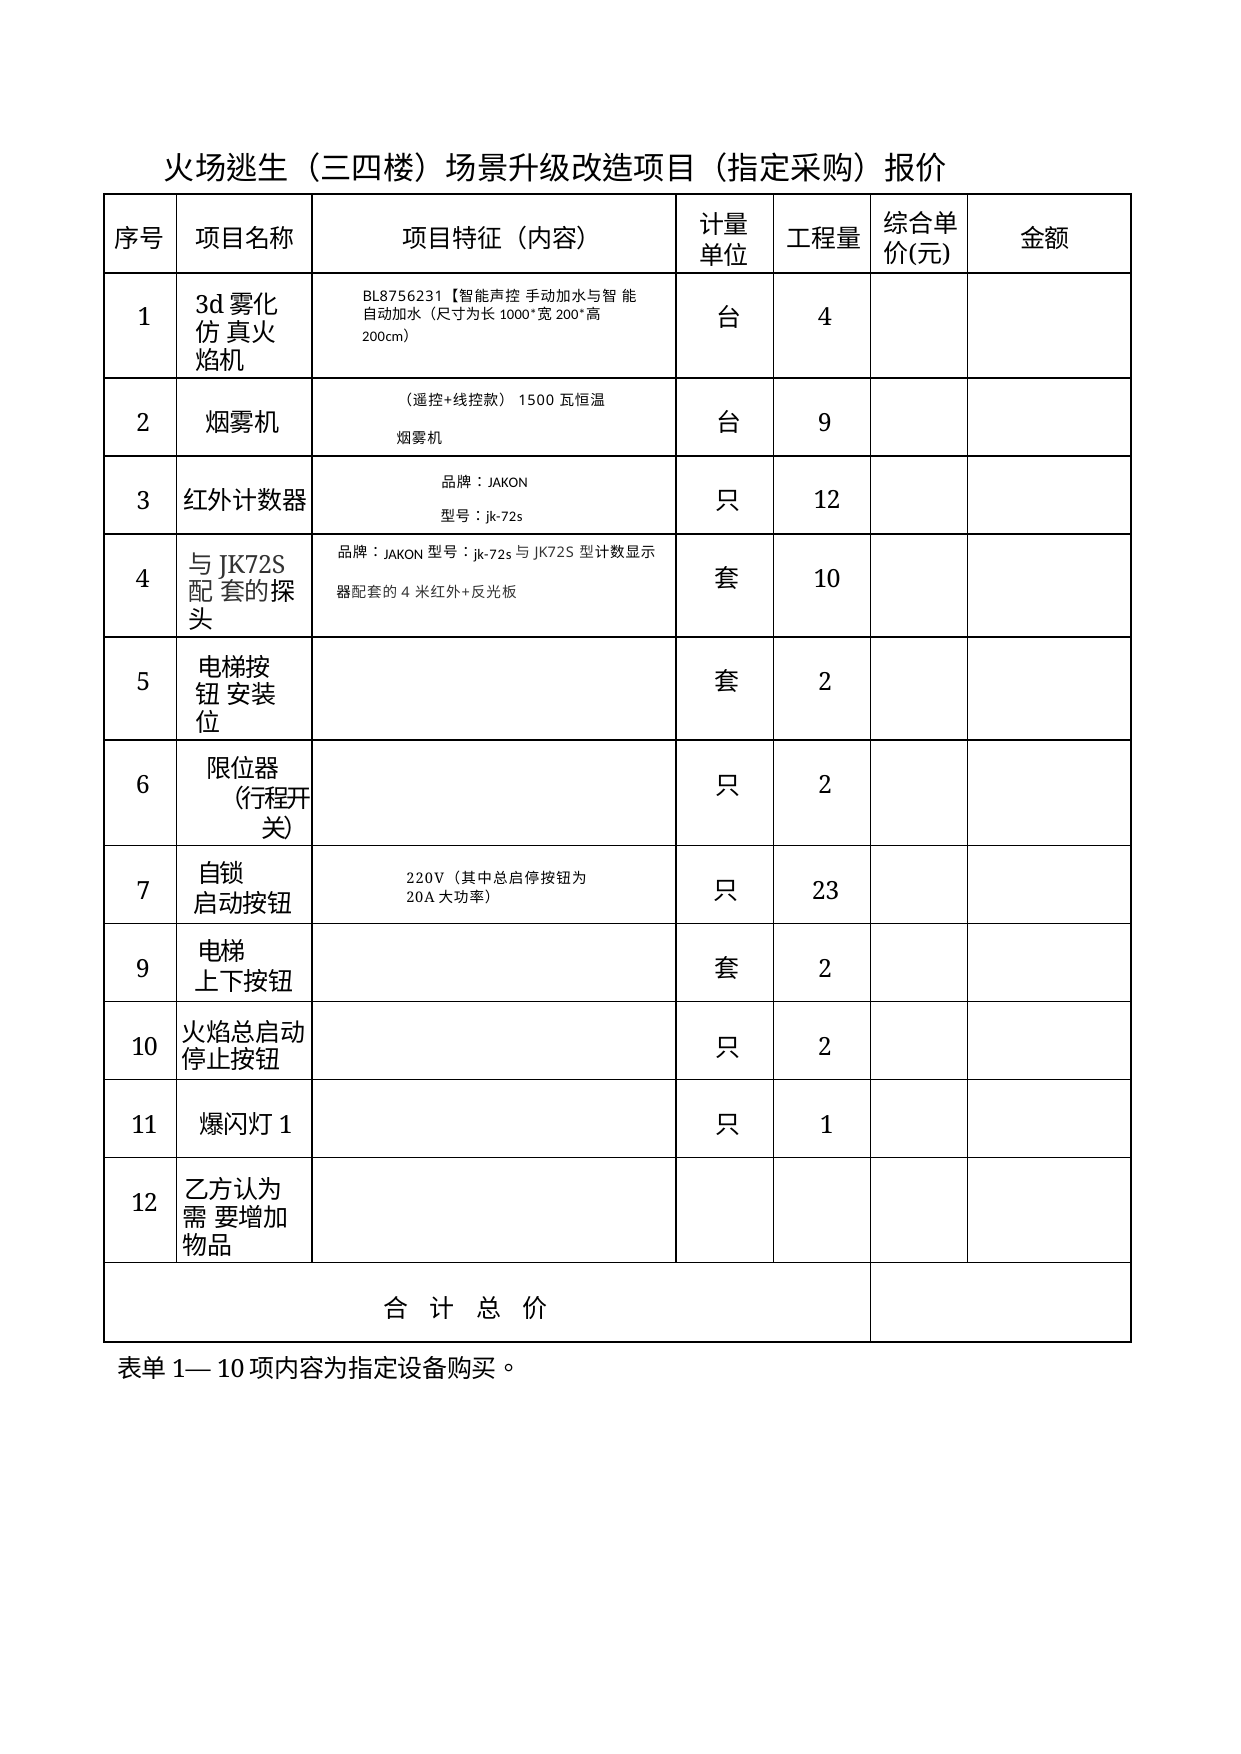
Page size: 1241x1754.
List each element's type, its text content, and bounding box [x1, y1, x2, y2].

table_cell 220V（其中总启停按钮为 20A大功率） [313, 846, 675, 923]
table_cell [774, 1158, 870, 1262]
table_cell 12 [774, 457, 870, 533]
table_cell [313, 1080, 675, 1157]
table_cell [871, 535, 967, 636]
table_header 金额 [968, 195, 1130, 272]
table_cell 电梯按钮 安装位 [177, 638, 311, 739]
table_cell 12 [105, 1158, 176, 1262]
table_cell [871, 274, 967, 377]
table_cell [871, 1080, 967, 1157]
table_cell 5 [105, 638, 176, 739]
table_cell 2 [774, 638, 870, 739]
table_cell [871, 924, 967, 1001]
table_cell [968, 1158, 1130, 1262]
table_cell 爆闪灯1 [177, 1080, 311, 1157]
table_cell 只 [677, 1002, 773, 1079]
table_cell [968, 1002, 1130, 1079]
table_cell 电梯 上下按钮 [177, 924, 311, 1001]
table_cell 10 [105, 1002, 176, 1079]
table_cell [871, 741, 967, 844]
table_cell 只 [677, 741, 773, 844]
table_cell [313, 1002, 675, 1079]
table_cell 合 计 总 价 [105, 1263, 870, 1341]
table_cell [968, 846, 1130, 923]
table_cell 9 [774, 379, 870, 455]
table_cell 2 [774, 924, 870, 1001]
table_cell 与JK72S配 套的探头 [177, 535, 311, 636]
text 表单1— 10项内容为指定设备购买。 [117, 1352, 1133, 1383]
table_cell 乙方认为需 要增加物品 [177, 1158, 311, 1262]
table_cell [968, 457, 1130, 533]
table_cell 火焰总启动 停止按钮 [177, 1002, 311, 1079]
table_cell [677, 1158, 773, 1262]
table_cell 套 [677, 535, 773, 636]
table_cell 限位器 （行程开关） [177, 741, 311, 844]
table_cell 2 [105, 379, 176, 455]
table_cell [871, 379, 967, 455]
table_cell [968, 274, 1130, 377]
table_header 序号 [105, 195, 176, 272]
table_cell [871, 457, 967, 533]
table_cell 1 [774, 1080, 870, 1157]
table_cell BL8756231【智能声控 手动加水与智 能自动加水（尺寸为长 1000*宽 200*高 200cm） [313, 274, 675, 377]
table_cell 9 [105, 924, 176, 1001]
table_cell 只 [677, 846, 773, 923]
table_cell 只 [677, 1080, 773, 1157]
table_header 计量 单位 [677, 195, 773, 272]
table_cell 1 [105, 274, 176, 377]
table_cell 台 [677, 379, 773, 455]
table_cell 红外计数器 [177, 457, 311, 533]
table_cell [968, 741, 1130, 844]
table_cell 自锁 启动按钮 [177, 846, 311, 923]
table_cell 品牌：JAKON 型号：jk-72s [313, 457, 675, 533]
table_cell [968, 1080, 1130, 1157]
table_cell [871, 638, 967, 739]
table_cell [968, 535, 1130, 636]
table_cell 4 [105, 535, 176, 636]
table_cell [313, 638, 675, 739]
table_cell 7 [105, 846, 176, 923]
table_cell [968, 924, 1130, 1001]
table_cell [871, 846, 967, 923]
table_cell [871, 1263, 1130, 1341]
table_cell [871, 1158, 967, 1262]
table_header 工程量 [774, 195, 870, 272]
table_cell 2 [774, 741, 870, 844]
table_cell [968, 638, 1130, 739]
table_cell 台 [677, 274, 773, 377]
table_cell [313, 924, 675, 1001]
table_header 项目名称 [177, 195, 311, 272]
text 火场逃生（三四楼）场景升级改造项目（指定采购）报价 [163, 148, 1133, 187]
table_cell 4 [774, 274, 870, 377]
table_cell 2 [774, 1002, 870, 1079]
table_cell 套 [677, 924, 773, 1001]
table_cell 烟雾机 [177, 379, 311, 455]
table_cell [313, 1158, 675, 1262]
table_cell 6 [105, 741, 176, 844]
table_cell 3 [105, 457, 176, 533]
table_cell 3d雾化仿 真火焰机 [177, 274, 311, 377]
table_cell 10 [774, 535, 870, 636]
table_cell （遥控+线控款） 1500 瓦恒温 烟雾机 [313, 379, 675, 455]
table_cell 11 [105, 1080, 176, 1157]
table_cell [968, 379, 1130, 455]
table_cell 23 [774, 846, 870, 923]
table_cell 只 [677, 457, 773, 533]
table_header 综合单 价(元) [871, 195, 967, 272]
table_header 项目特征（内容） [313, 195, 675, 272]
table_cell 品牌：JAKON 型号：jk-72s与 JK72S 型计数显示 器配套的4 米红外+反光板 [313, 535, 675, 636]
table_cell [313, 741, 675, 844]
table_cell [871, 1002, 967, 1079]
table_cell 套 [677, 638, 773, 739]
